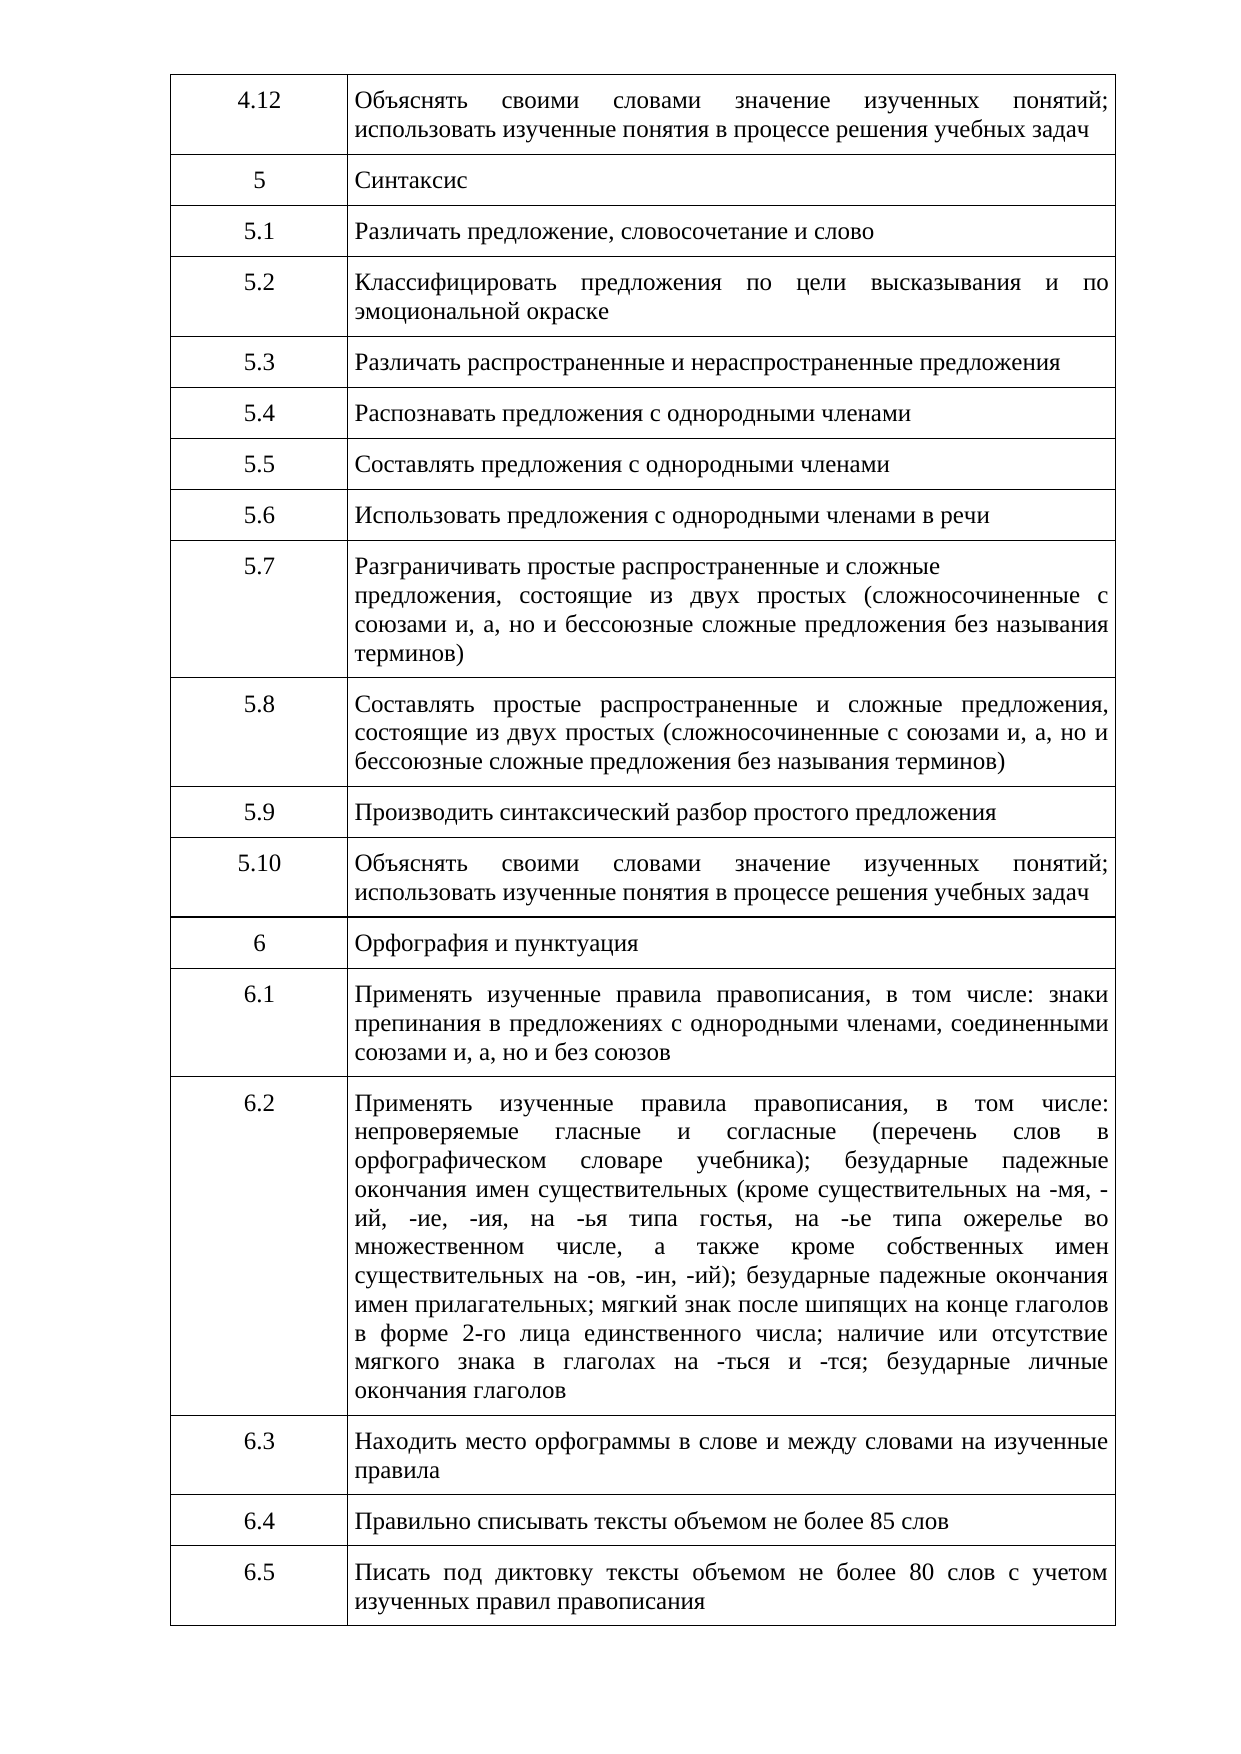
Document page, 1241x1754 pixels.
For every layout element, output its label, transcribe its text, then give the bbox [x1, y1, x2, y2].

table_cell 6.5 [171, 1546, 347, 1625]
table_cell Различать предложение, словосочетание и слово [348, 206, 1115, 256]
table_cell Применять изученные правила правописания, в том числе: знаки препинания в предложениях с однородными членами, соединенными союзами и, а, но и без союзов [348, 969, 1115, 1076]
table_cell 5.5 [171, 439, 347, 489]
table_cell 6.4 [171, 1495, 347, 1545]
table_cell Находить место орфограммы в слове и между словами на изученные правила [348, 1416, 1115, 1494]
table_cell 5.2 [171, 257, 347, 336]
table_cell Объяснять своими словами значение изученных понятий; использовать изученные понятия в процессе решения учебных задач [348, 838, 1115, 916]
table_cell 6.3 [171, 1416, 347, 1494]
table_cell 5.8 [171, 678, 347, 786]
table_cell 5.10 [171, 838, 347, 916]
table_cell 5.7 [171, 541, 347, 677]
table_cell Синтаксис [348, 155, 1115, 205]
table_cell 5.1 [171, 206, 347, 256]
table_cell 4.12 [171, 75, 347, 154]
table_cell 5.3 [171, 337, 347, 387]
table_cell Разграничивать простые распространенные и сложные предложения, состоящие из двух простых (сложносочиненные с союзами и, а, но и бессоюзные сложные предложения без называния терминов) [348, 541, 1115, 677]
table_cell 5 [171, 155, 347, 205]
table_cell 6 [171, 918, 347, 967]
table_cell 5.6 [171, 490, 347, 540]
table_cell Правильно списывать тексты объемом не более 85 слов [348, 1495, 1115, 1545]
table_cell Классифицировать предложения по цели высказывания и по эмоциональной окраске [348, 257, 1115, 336]
table_cell Использовать предложения с однородными членами в речи [348, 490, 1115, 540]
table_cell Объяснять своими словами значение изученных понятий; использовать изученные понятия в процессе решения учебных задач [348, 75, 1115, 154]
table_cell 5.4 [171, 388, 347, 438]
table_cell Производить синтаксический разбор простого предложения [348, 787, 1115, 837]
table_cell 6.2 [171, 1077, 347, 1414]
table_cell Составлять простые распространенные и сложные предложения, состоящие из двух простых (сложносочиненные с союзами и, а, но и бессоюзные сложные предложения без называния терминов) [348, 678, 1115, 786]
table_cell Распознавать предложения с однородными членами [348, 388, 1115, 438]
table_cell Орфография и пунктуация [348, 918, 1115, 967]
table_cell 6.1 [171, 969, 347, 1076]
table_cell 5.9 [171, 787, 347, 837]
table_cell Писать под диктовку тексты объемом не более 80 слов с учетом изученных правил правописания [348, 1546, 1115, 1625]
table_cell Применять изученные правила правописания, в том числе: непроверяемые гласные и согласные (перечень слов в орфографическом словаре учебника); безударные падежные окончания имен существительных (кроме существительных на -мя, -ий, -ие, -ия, на -ья типа гостья, на -ье типа ожерелье во множественном числе, а также кроме собственных имен существительных на -ов, -ин, -ий); безударные падежные окончания имен прилагательных; мягкий знак после шипящих на конце глаголов в форме 2-го лица единственного числа; наличие или отсутствие мягкого знака в глаголах на -ться и -тся; безударные личные окончания глаголов [348, 1077, 1115, 1414]
table_cell Составлять предложения с однородными членами [348, 439, 1115, 489]
table_cell Различать распространенные и нераспространенные предложения [348, 337, 1115, 387]
